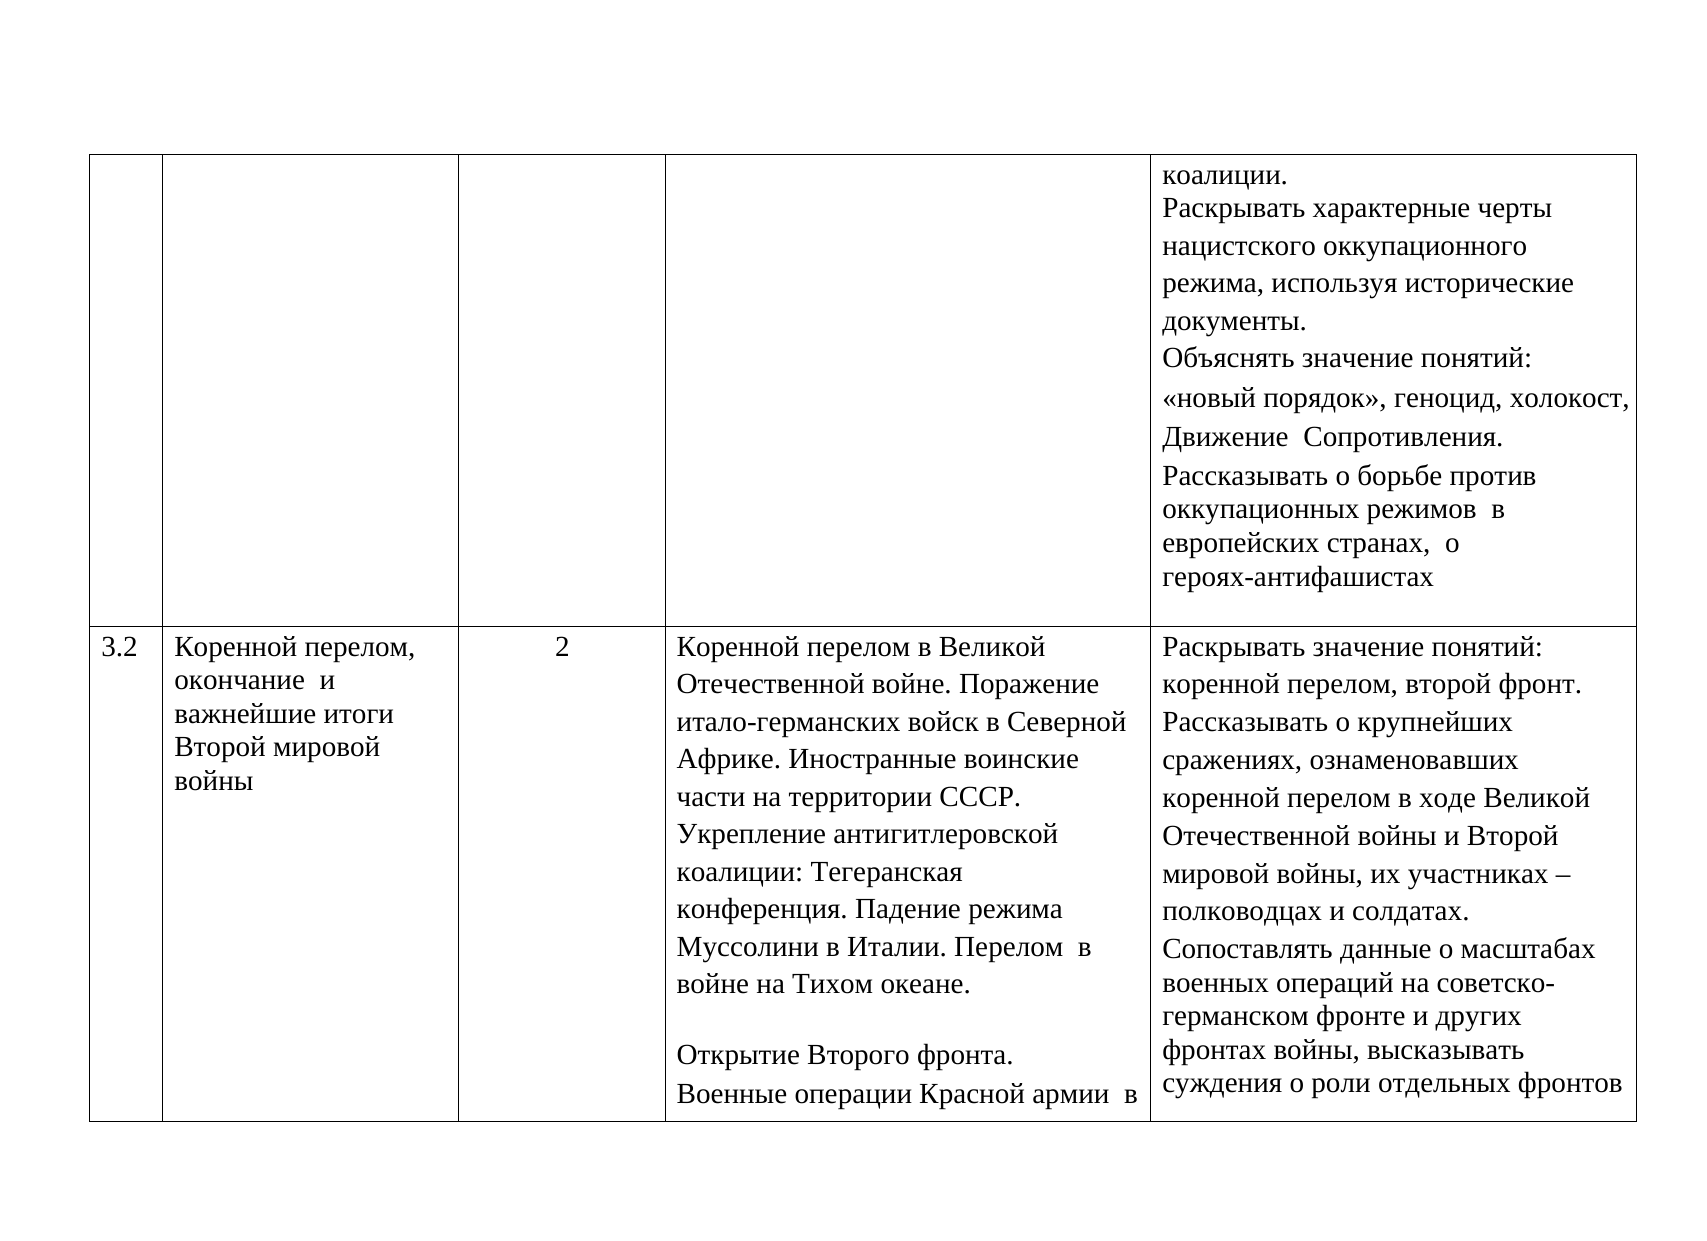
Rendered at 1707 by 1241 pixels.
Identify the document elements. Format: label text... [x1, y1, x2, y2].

table_header [666, 155, 1150, 626]
table_header [90, 155, 162, 626]
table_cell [666, 627, 1150, 1121]
table_header [459, 155, 665, 626]
table_cell 3.2 [90, 627, 162, 1121]
table_header коалиции. Раскрывать характерные черты нацистского оккупационного режима, используя исторические документы. Объяснять значение понятий: «новый порядок», геноцид, холокост, Движение Сопротивления. Рассказывать о борьбе против оккупационных режимов в европейских странах, о героях-антифашистах [1151, 155, 1636, 626]
table_header [163, 155, 458, 626]
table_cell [1151, 627, 1636, 1121]
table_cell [163, 627, 458, 1121]
table_cell 2 [459, 627, 665, 1121]
